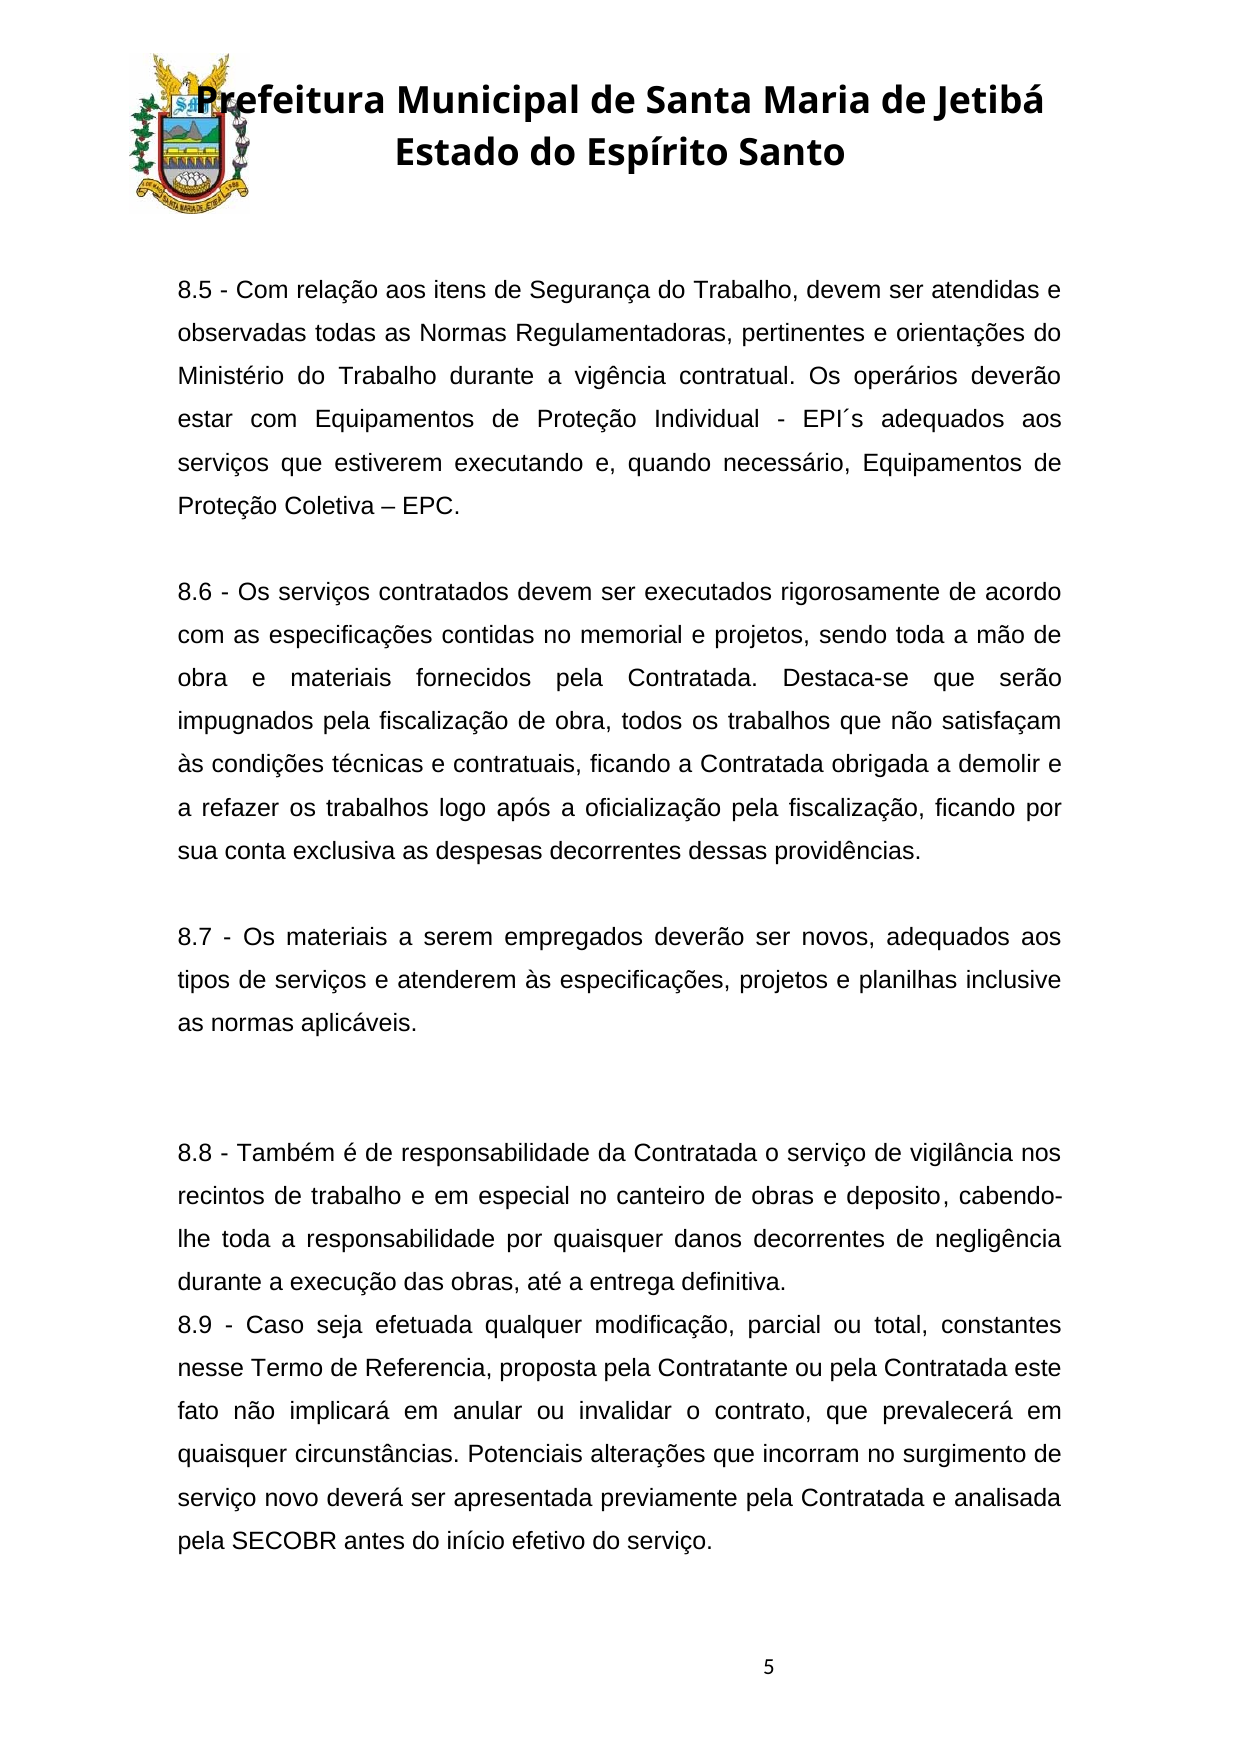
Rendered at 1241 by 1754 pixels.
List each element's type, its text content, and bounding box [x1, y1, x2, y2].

picture [129, 53, 250, 214]
picture [242, 104, 250, 109]
text 8.9 - Caso seja efetuada qualquer modificação, parcial ou total, constantes nesse Termo de Referencia, proposta pela Contratante ou pela Contratada este fato não implicará em anular ou invalidar o contrato, que prevalecerá em quaisquer circunstâncias. Potenciais alterações que incorram no surgimento de serviço novo deverá ser apresentada previamente pela Contratada e analisada pela SECOBR antes do início efetivo do serviço. [177, 1310, 1063, 1554]
text 8.8 - Também é de responsabilidade da Contratada o serviço de vigilância nos recintos de trabalho e em especial no canteiro de obras e deposito, cabendo-lhe toda a responsabilidade por quaisquer danos decorrentes de negligência durante a execução das obras, até a entrega definitiva. [177, 1137, 1063, 1296]
text 8.5 - Com relação aos itens de Segurança do Trabalho, devem ser atendidas e observadas todas as Normas Regulamentadoras, pertinentes e orientações do Ministério do Trabalho durante a vigência contratual. Os operários deverão estar com Equipamentos de Proteção Individual - EPI´s adequados aos serviços que estiverem executando e, quando necessário, Equipamentos de Proteção Coletiva – EPC. [177, 275, 1063, 519]
text 8.7 - Os materiais a serem empregados deverão ser novos, adequados aos tipos de serviços e atenderem às especificações, projetos e planilhas inclusive as normas aplicáveis. [177, 922, 1063, 1037]
text 8.6 - Os serviços contratados devem ser executados rigorosamente de acordo com as especificações contidas no memorial e projetos, sendo toda a mão de obra e materiais fornecidos pela Contratada. Destaca-se que serão impugnados pela fiscalização de obra, todos os trabalhos que não satisfaçam às condições técnicas e contratuais, ficando a Contratada obrigada a demolir e a refazer os trabalhos logo após a oficialização pela fiscalização, ficando por sua conta exclusiva as despesas decorrentes dessas providências. [177, 577, 1063, 864]
